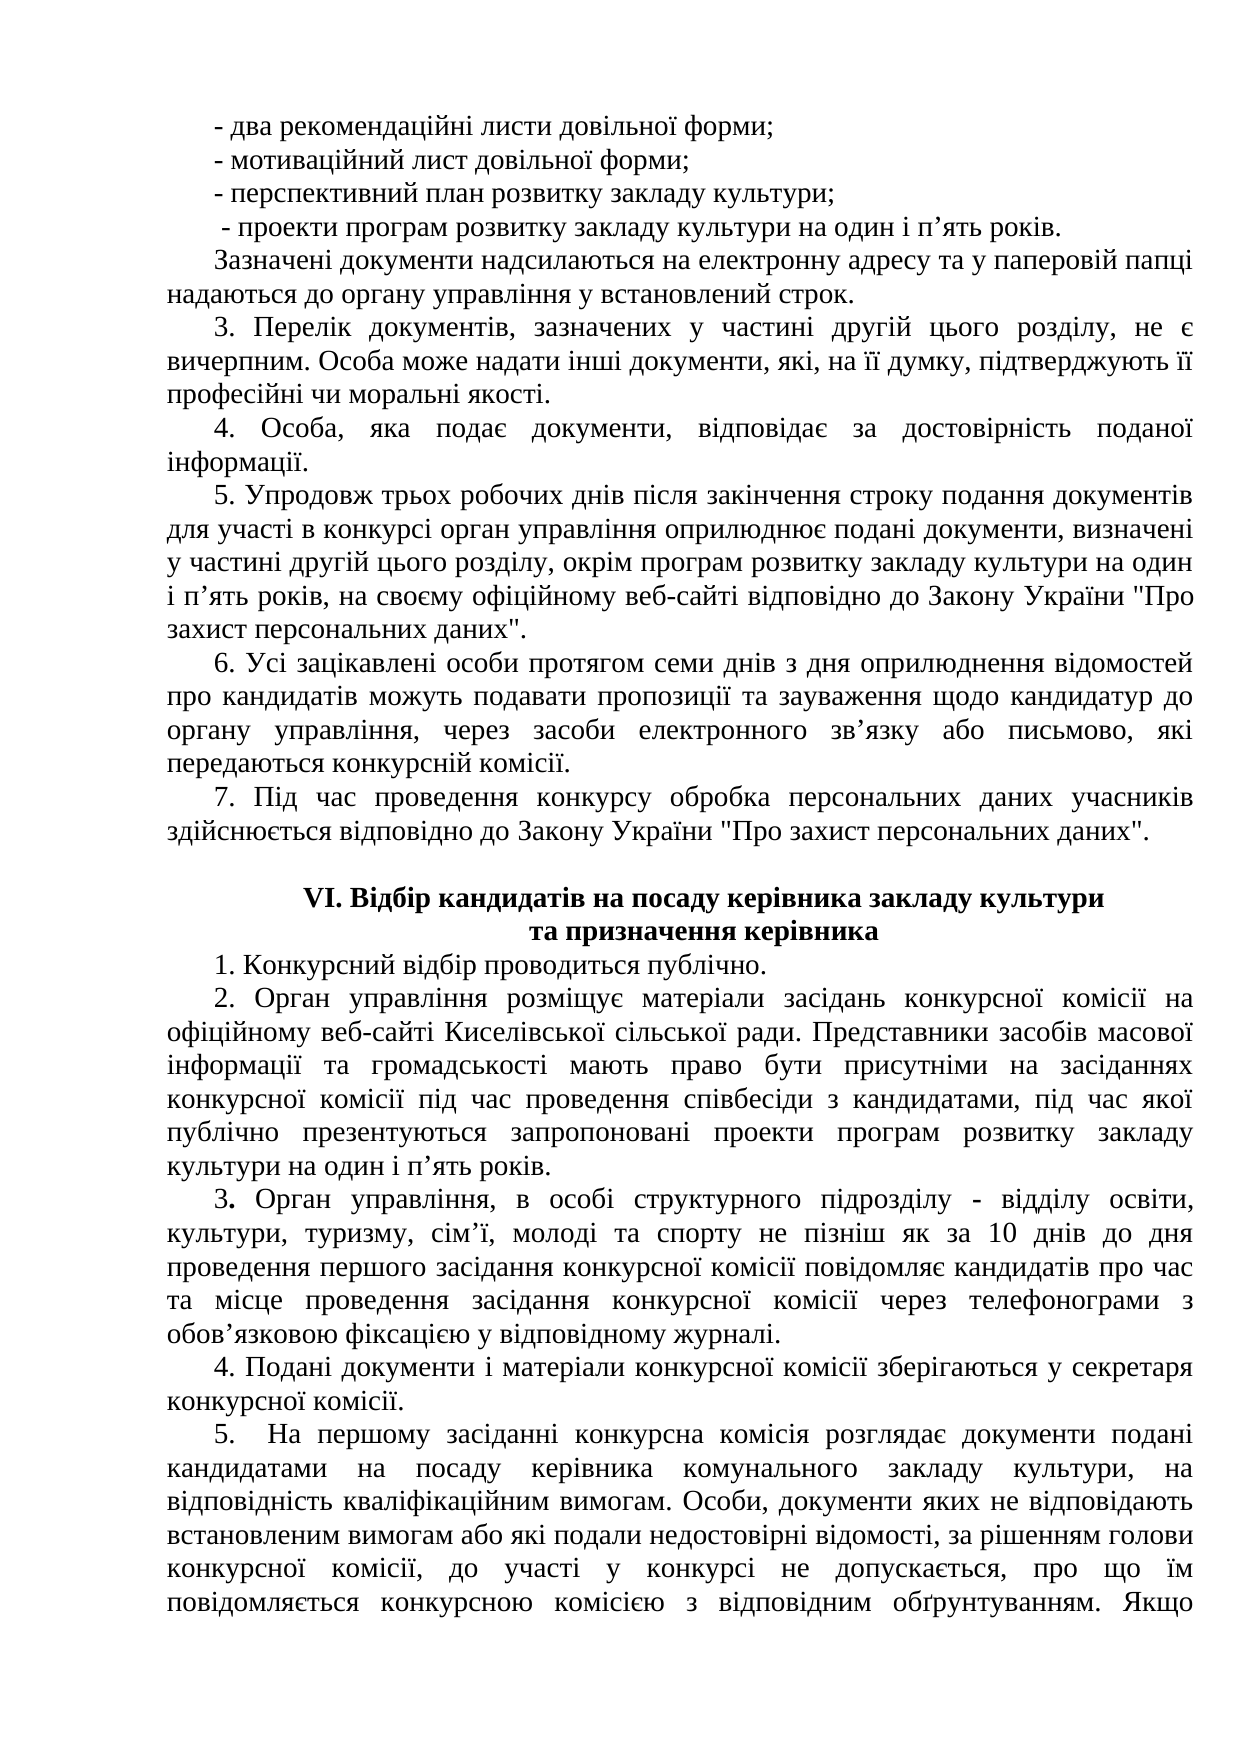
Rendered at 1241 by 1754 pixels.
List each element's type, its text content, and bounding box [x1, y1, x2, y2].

text 4. Особа, яка подає документи, відповідає за достовірність поданої інформації. [167, 410, 1194, 477]
text 3. Перелік документів, зазначених у частині другій цього розділу, не є вичерпним. Особа може надати інші документи, які, на її думку, підтверджують її професійні чи моральні якості. [167, 309, 1194, 410]
text VI. Відбір кандидатів на посаду керівника закладу культури [167, 880, 1194, 913]
text 2. Орган управління розміщує матеріали засідань конкурсної комісії на офіційному веб-сайті Киселівської сільської ради. Представники засобів масової інформації та громадськості мають право бути присутніми на засіданнях конкурсної комісії під час проведення співбесіди з кандидатами, під час якої публічно презентуються запропоновані проекти програм розвитку закладу культури на один і п’ять років. [167, 980, 1194, 1182]
text 4. Подані документи і матеріали конкурсної комісії зберігаються у секретаря конкурсної комісії. [167, 1349, 1194, 1416]
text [167, 1416, 1194, 1618]
text - перспективний план розвитку закладу культури; [167, 175, 1194, 209]
text - мотиваційний лист довільної форми; [167, 142, 1194, 175]
text Зазначені документи надсилаються на електронну адресу та у паперовій папці надаються до органу управління у встановлений строк. [167, 242, 1194, 309]
text 5. Упродовж трьох робочих днів після закінчення строку подання документів для участі в конкурсі орган управління оприлюднює подані документи, визначені у частині другій цього розділу, окрім програм розвитку закладу культури на один і п’ять років, на своєму офіційному веб-сайті відповідно до Закону України "Про захист персональних даних". [167, 477, 1194, 645]
text - два рекомендаційні листи довільної форми; [167, 108, 1194, 142]
text 6. Усі зацікавлені особи протягом семи днів з дня оприлюднення відомостей про кандидатів можуть подавати пропозиції та зауваження щодо кандидатур до органу управління, через засоби електронного зв’язку або письмово, які передаються конкурсній комісії. [167, 645, 1194, 779]
text - проекти програм розвитку закладу культури на один і п’ять років. [167, 209, 1194, 242]
text 1. Конкурсний відбір проводиться публічно. [167, 947, 1194, 980]
text 3. Орган управління, в особі структурного підрозділу - відділу освіти, культури, туризму, сім’ї, молоді та спорту не пізніш як за 10 днів до дня проведення першого засідання конкурсної комісії повідомляє кандидатів про час та місце проведення засідання конкурсної комісії через телефонограми з обов’язковою фіксацією у відповідному журналі. [167, 1182, 1194, 1349]
text та призначення керівника [167, 913, 1194, 947]
text 7. Під час проведення конкурсу обробка персональних даних учасників здійснюється відповідно до Закону України "Про захист персональних даних". [167, 779, 1194, 846]
